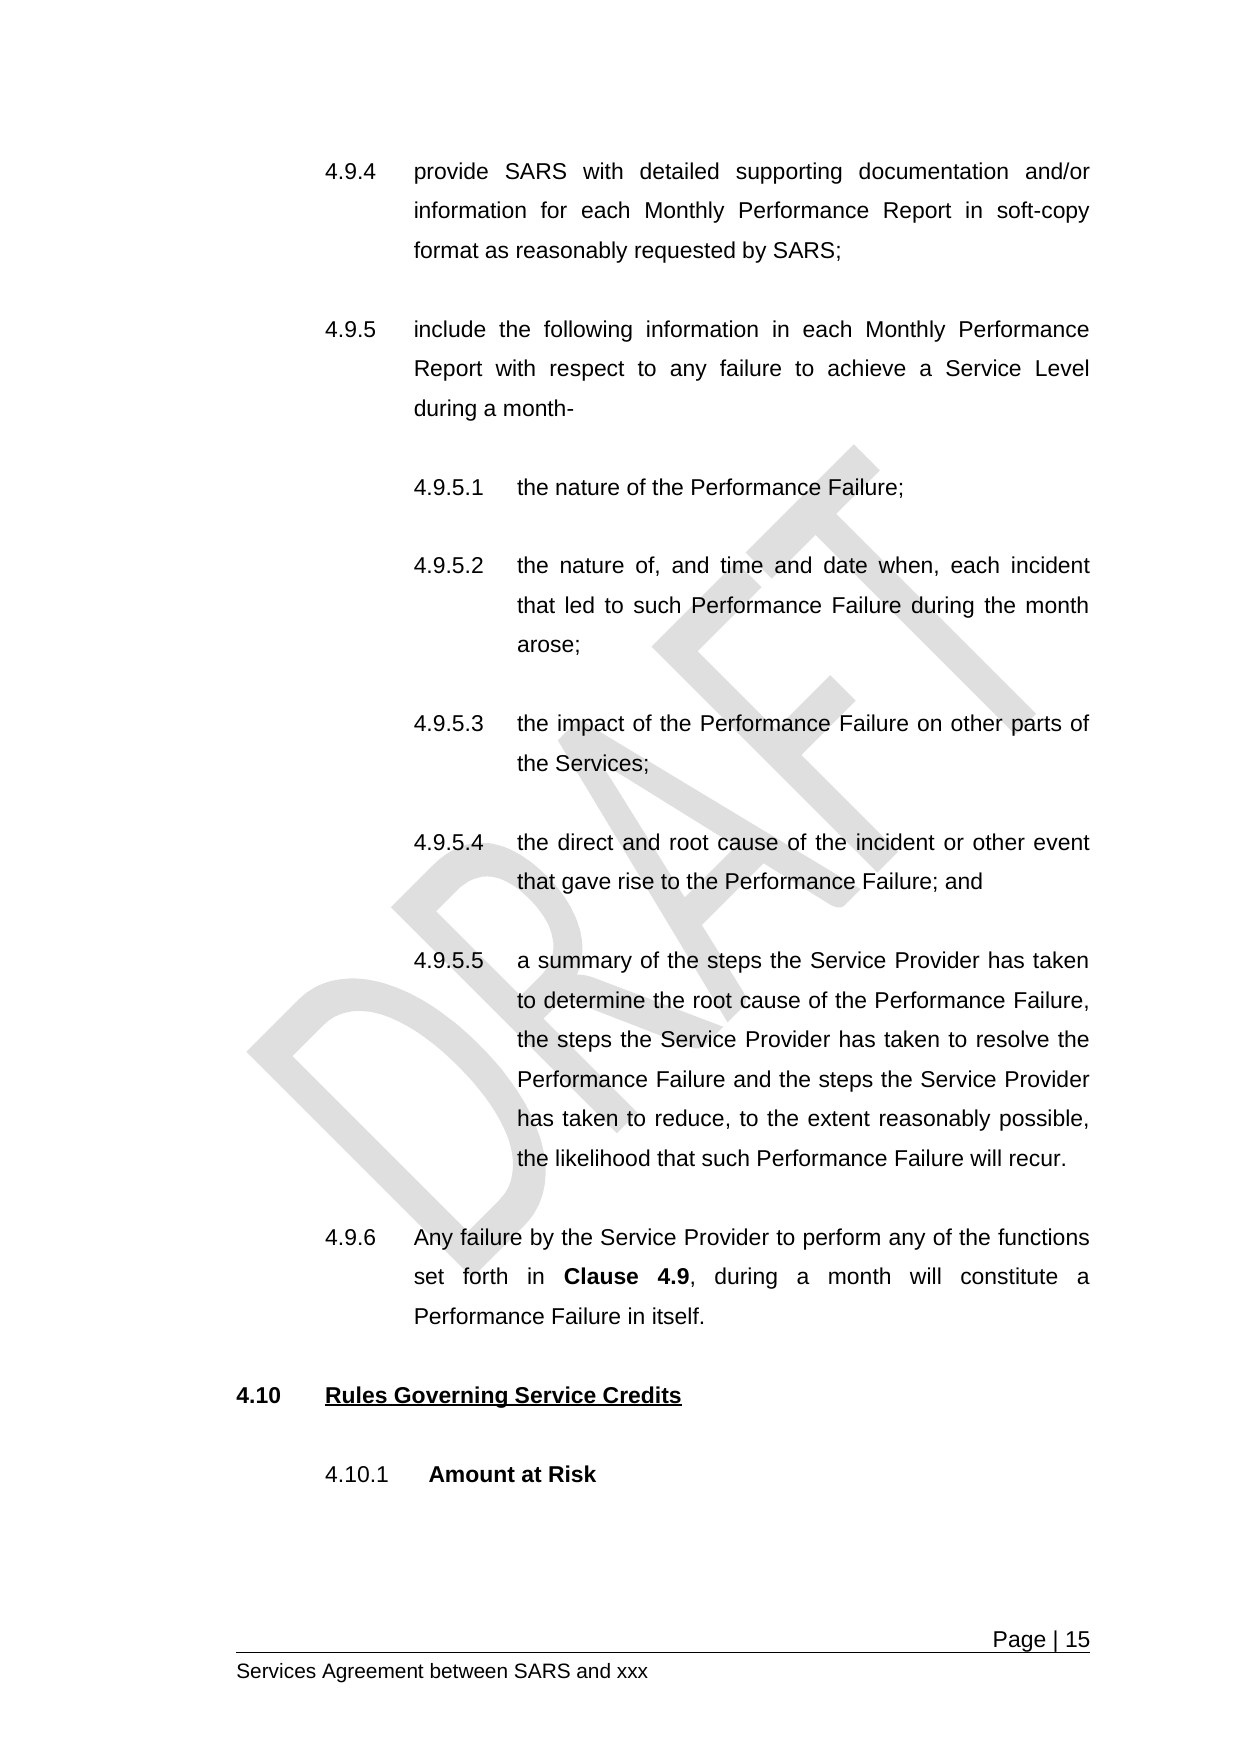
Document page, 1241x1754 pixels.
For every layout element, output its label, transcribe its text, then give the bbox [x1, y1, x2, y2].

list a summary of the steps the Service Provider has taken to determine the root cause of the Performance Failure, the steps the Service Provider has taken to resolve the Performance Failure and the steps the Service Provider has taken to reduce, to the extent reasonably possible, the likelihood that such Performance Failure will recur. [413, 947, 1090, 1171]
list Amount at Risk [325, 1461, 1090, 1487]
list the impact of the Performance Failure on other parts of the Services; [413, 710, 1090, 776]
list provide SARS with detailed supporting documentation and/or information for each Monthly Performance Report in soft-copy format as reasonably requested by SARS; [325, 158, 1090, 263]
list Any failure by the Service Provider to perform any of the functions set forth in Clause 4.9, during a month will constitute a Performance Failure in itself. [325, 1224, 1090, 1329]
list Rules Governing Service Credits [236, 1382, 1090, 1408]
list the direct and root cause of the incident or other event that gave rise to the Performance Failure; and [413, 829, 1090, 895]
list include the following information in each Monthly Performance Report with respect to any failure to achieve a Service Level during a month- [325, 316, 1090, 421]
list the nature of the Performance Failure; [413, 473, 1090, 500]
list the nature of, and time and date when, each incident that led to such Performance Failure during the month arose; [413, 552, 1090, 658]
